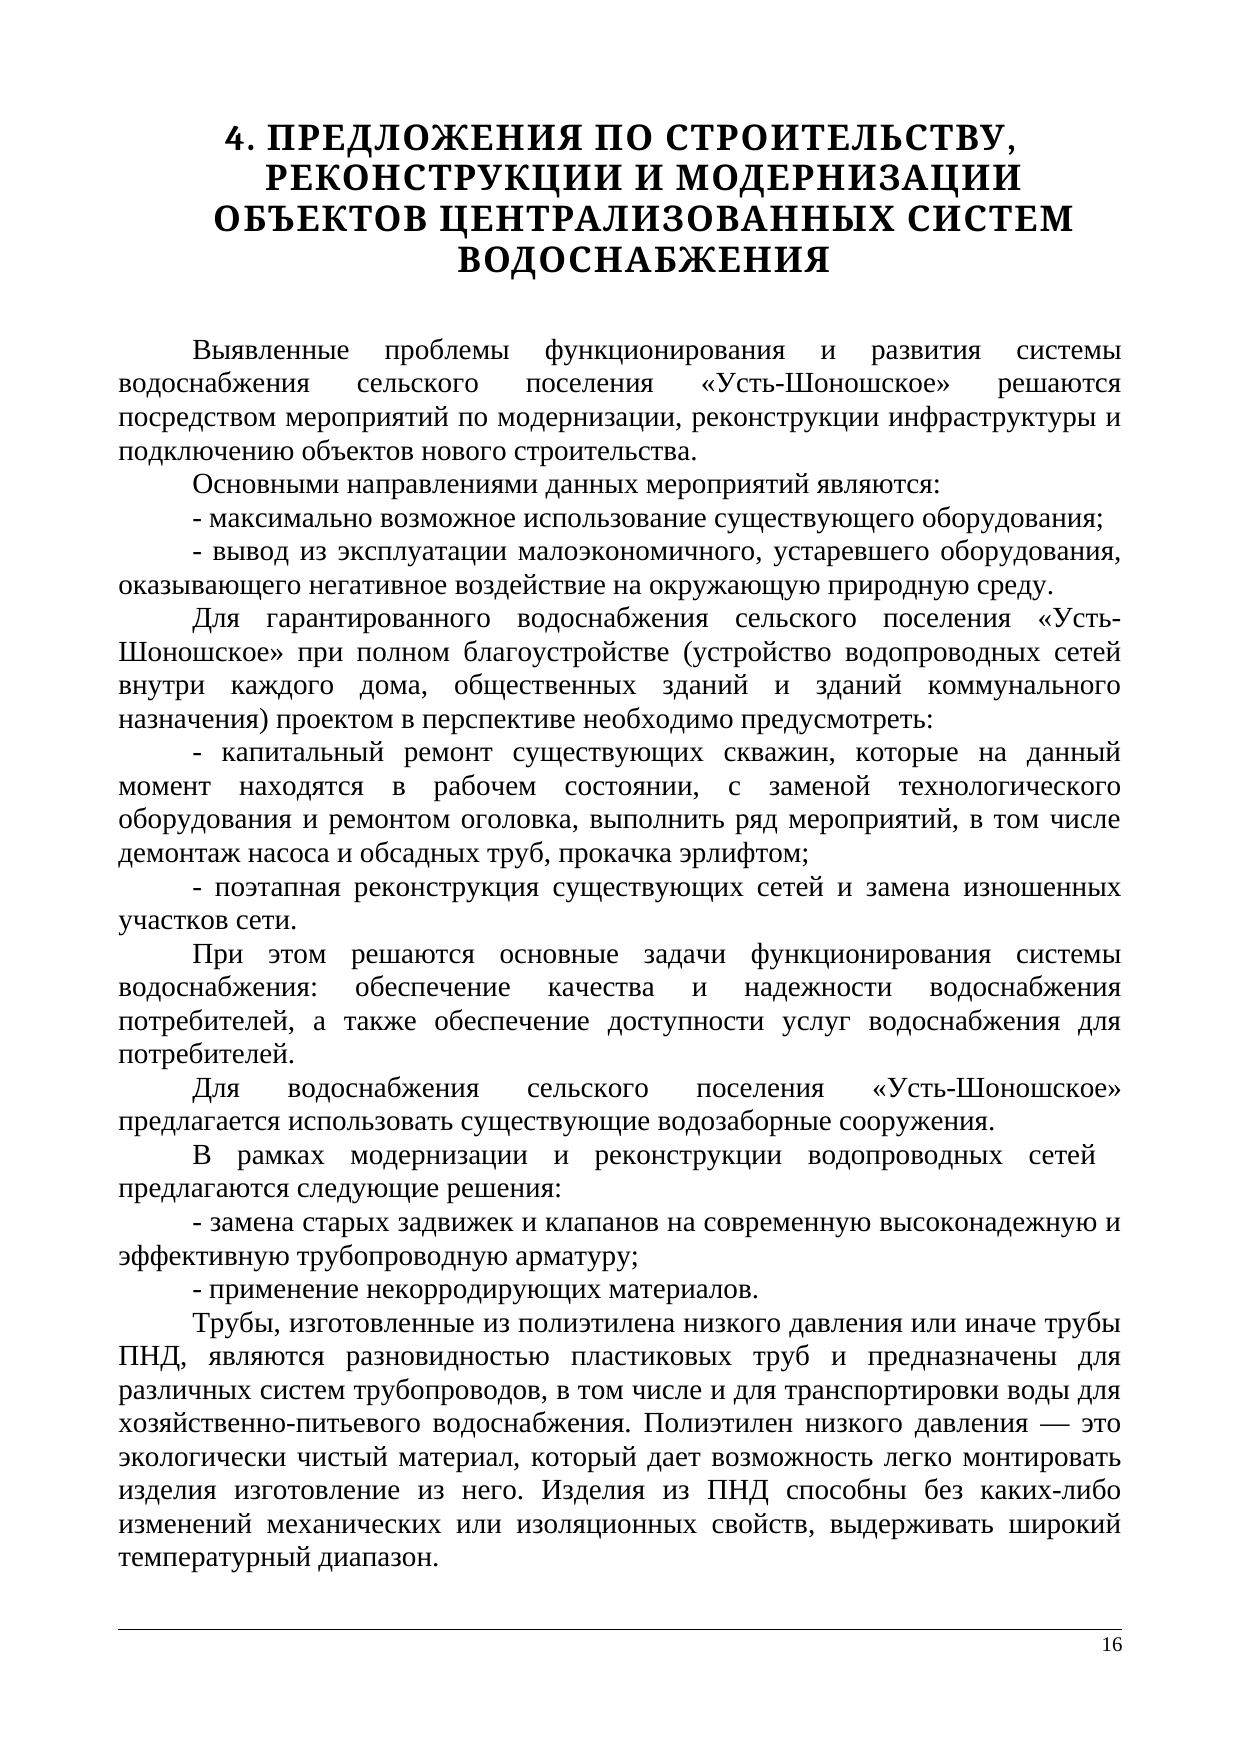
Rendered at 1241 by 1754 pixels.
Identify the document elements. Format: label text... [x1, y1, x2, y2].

text При этом решаются основные задачи функционирования системы водоснабжения: обеспечение качества и надежности водоснабжения потребителей, а также обеспечение доступности услуг водоснабжения для потребителей. [118, 936, 1122, 1070]
text В рамках модернизации и реконструкции водопроводных сетей предлагаются следующие решения: [118, 1137, 1122, 1204]
text Для гарантированного водоснабжения сельского поселения «Усть-Шоношское» при полном благоустройстве (устройство водопроводных сетей внутри каждого дома, общественных зданий и зданий коммунального назначения) проектом в перспективе необходимо предусмотреть: [118, 600, 1122, 734]
text - замена старых задвижек и клапанов на современную высоконадежную и эффективную трубопроводную арматуру; [118, 1204, 1122, 1271]
text - поэтапная реконструкция существующих сетей и замена изношенных участков сети. [118, 869, 1122, 936]
text Трубы, изготовленные из полиэтилена низкого давления или иначе трубы ПНД, являются разновидностью пластиковых труб и предназначены для различных систем трубопроводов, в том числе и для транспортировки воды для хозяйственно-питьевого водоснабжения. Полиэтилен низкого давления — это экологически чистый материал, который дает возможность легко монтировать изделия изготовление из него. Изделия из ПНД способны без каких-либо изменений механических или изоляционных свойств, выдерживать широкий температурный диапазон. [118, 1305, 1122, 1573]
text - вывод из эксплуатации малоэкономичного, устаревшего оборудования, оказывающего негативное воздействие на окружающую природную среду. [118, 533, 1122, 600]
text - применение некорродирующих материалов. [118, 1271, 1122, 1305]
text Выявленные проблемы функционирования и развития системы водоснабжения сельского поселения «Усть-Шоношское» решаются посредством мероприятий по модернизации, реконструкции инфраструктуры и подключению объектов нового строительства. [118, 332, 1122, 466]
text - максимально возможное использование существующего оборудования; [118, 500, 1122, 533]
text - капитальный ремонт существующих скважин, которые на данный момент находятся в рабочем состоянии, с заменой технологического оборудования и ремонтом оголовка, выполнить ряд мероприятий, в том числе демонтаж насоса и обсадных труб, прокачка эрлифтом; [118, 734, 1122, 869]
text Основными направлениями данных мероприятий являются: [118, 466, 1122, 500]
subtitle 4. Предложения по строительству, реконструкции и модернизации объектов централизованных систем водоснабжения [118, 118, 1122, 281]
text Для водоснабжения сельского поселения «Усть-Шоношское» предлагается использовать существующие водозаборные сооружения. [118, 1070, 1122, 1137]
